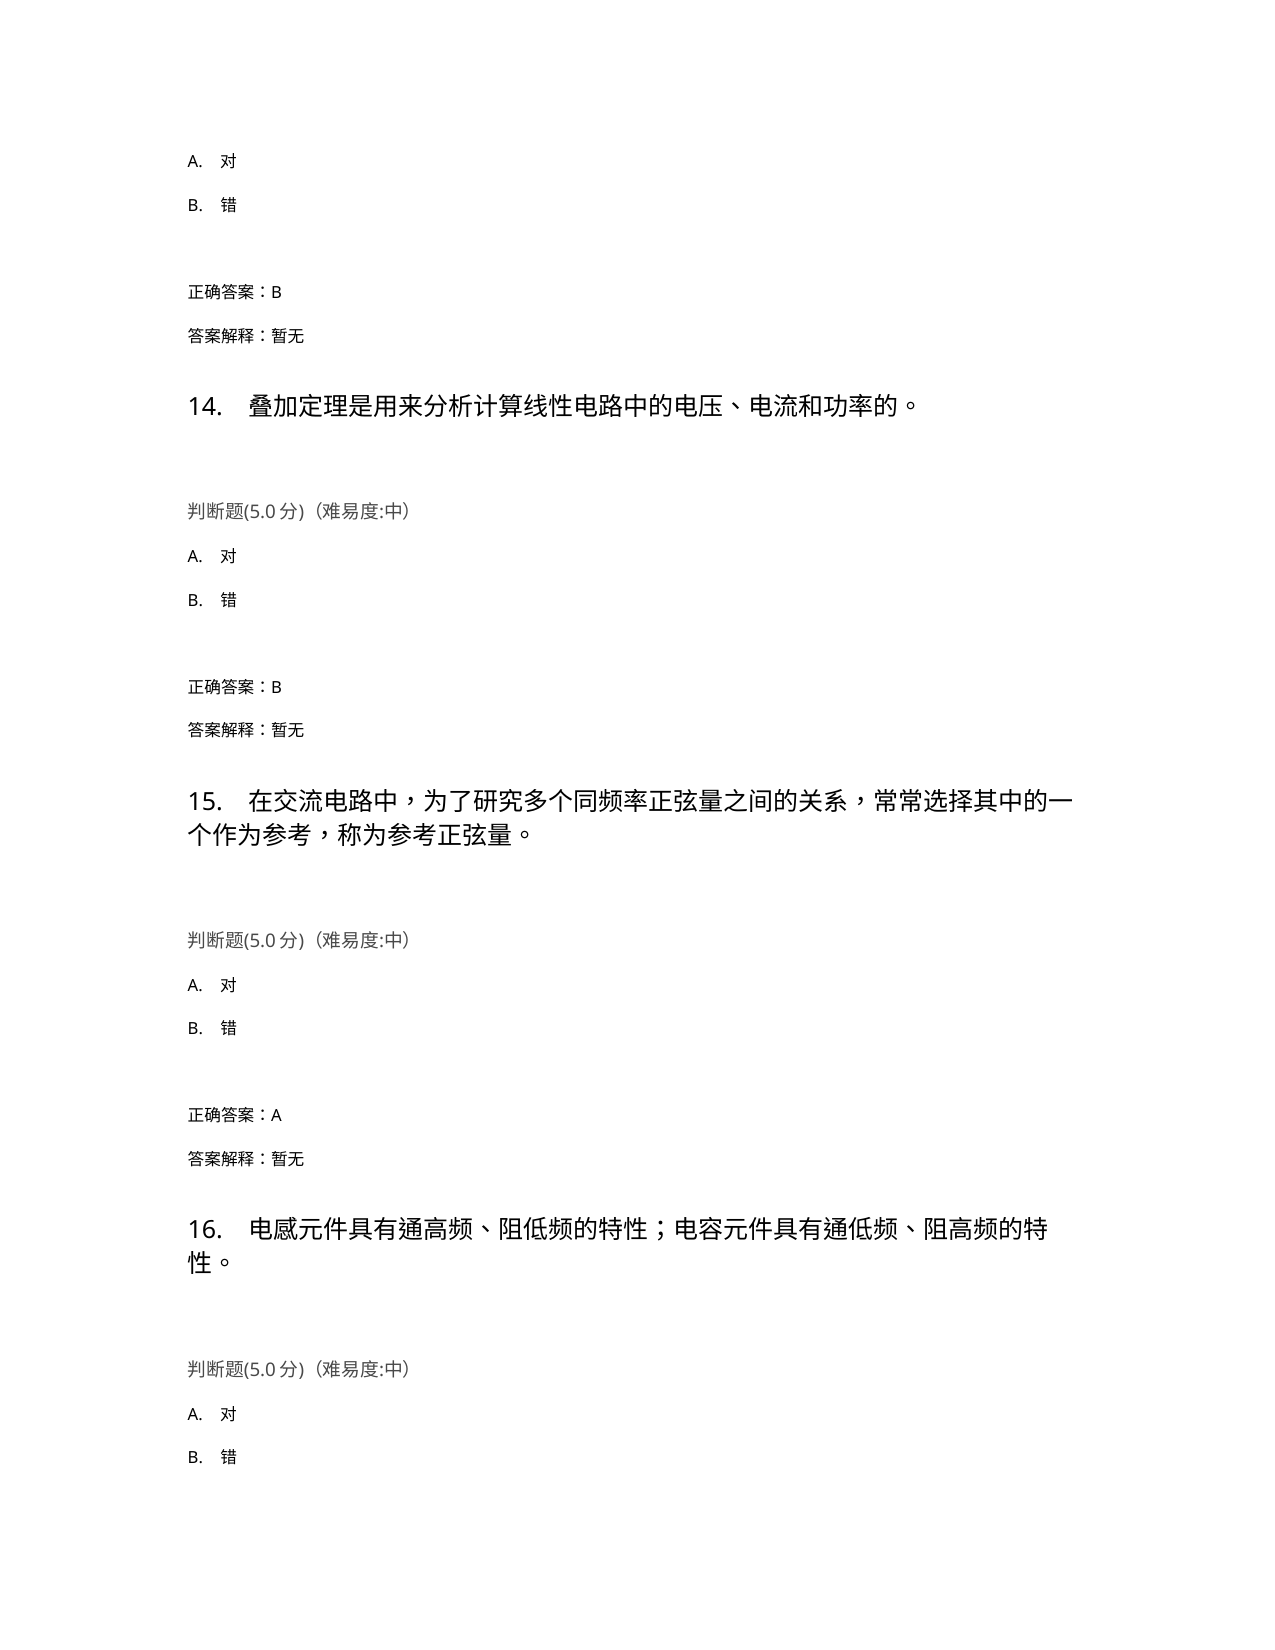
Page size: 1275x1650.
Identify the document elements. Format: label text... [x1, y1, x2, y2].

text 答案解释：暂无 [187, 1148, 1087, 1170]
text 14. 叠加定理是用来分析计算线性电路中的电压、电流和功率的。 [187, 388, 1087, 423]
text 答案解释：暂无 [187, 719, 1087, 742]
text 正确答案：B [187, 675, 1087, 698]
text A. 对 [187, 150, 1087, 173]
text A. 对 [187, 1402, 1087, 1425]
text A. 对 [187, 973, 1087, 996]
text B. 错 [187, 588, 1087, 611]
text 判断题(5.0分)（难易度:中） [187, 1356, 1087, 1381]
text 正确答案：A [187, 1104, 1087, 1127]
text 判断题(5.0分)（难易度:中） [187, 498, 1087, 524]
text 15. 在交流电路中，为了研究多个同频率正弦量之间的关系，常常选择其中的一个作为参考，称为参考正弦量。 [187, 783, 1087, 851]
text B. 错 [187, 193, 1087, 216]
text 答案解释：暂无 [187, 324, 1087, 347]
text A. 对 [187, 545, 1087, 567]
text 16. 电感元件具有通高频、阻低频的特性；电容元件具有通低频、阻高频的特性。 [187, 1212, 1087, 1280]
text B. 错 [187, 1446, 1087, 1468]
text 正确答案：B [187, 281, 1087, 303]
text B. 错 [187, 1017, 1087, 1040]
text 判断题(5.0分)（难易度:中） [187, 927, 1087, 953]
